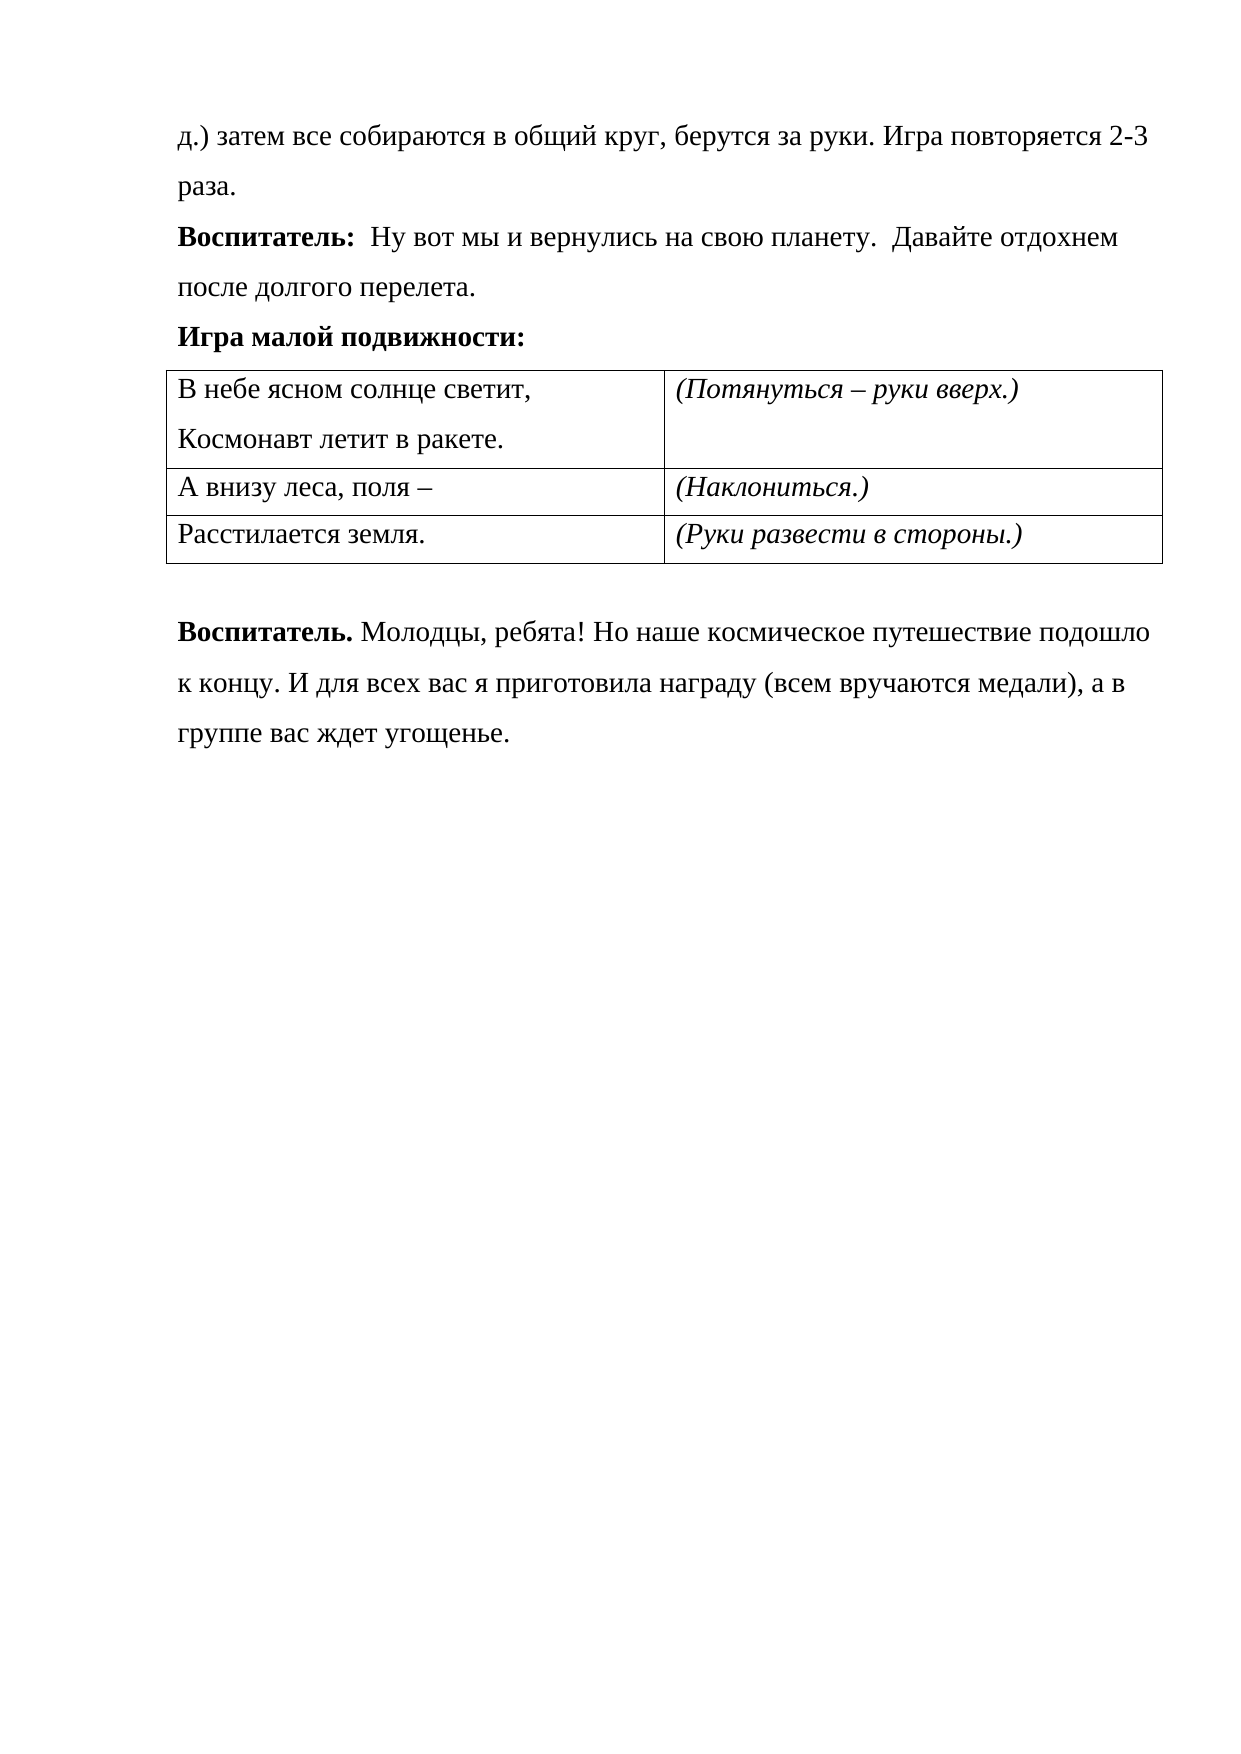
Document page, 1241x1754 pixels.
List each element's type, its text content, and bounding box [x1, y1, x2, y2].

table_cell А внизу леса, поля – [167, 469, 664, 515]
text Игра малой подвижности: [177, 319, 1152, 353]
text Воспитатель. Молодцы, ребята! Но наше космическое путешествие подошло к концу. И для всех вас я приготовила награду (всем вручаются медали), а в группе вас ждет угощенье. [177, 614, 1152, 749]
table_header (Потянуться – руки вверх.) [665, 371, 1162, 468]
table_header В небе ясном солнце светит, Космонавт летит в ракете. [167, 371, 664, 468]
table_cell Расстилается земля. [167, 516, 664, 563]
table_cell (Руки развести в стороны.) [665, 516, 1162, 563]
table_cell (Наклониться.) [665, 469, 1162, 515]
text Воспитатель: Ну вот мы и вернулись на свою планету. Давайте отдохнем после долгого перелета. [177, 219, 1152, 303]
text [177, 118, 1152, 202]
